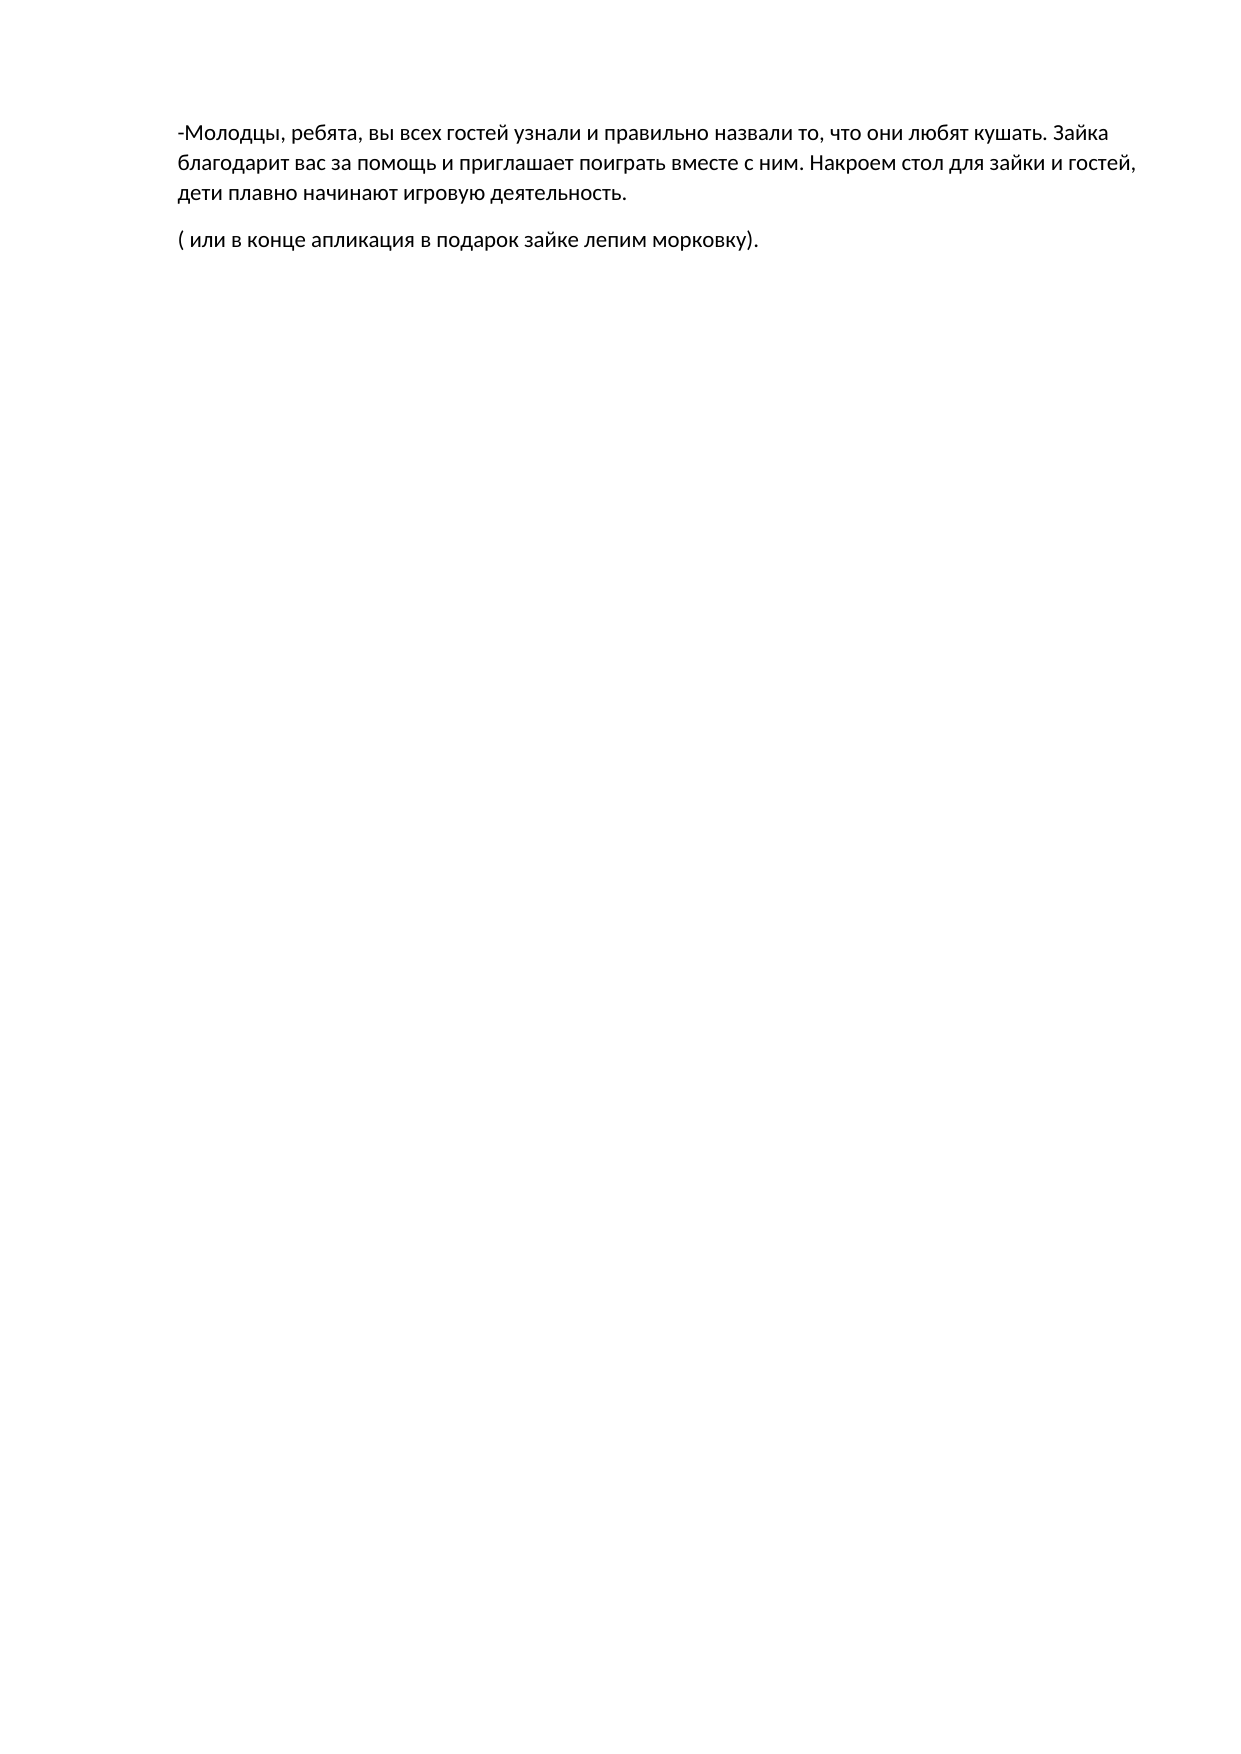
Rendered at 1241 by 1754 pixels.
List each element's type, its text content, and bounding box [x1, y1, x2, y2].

text ( или в конце апликация в подарок зайке лепим морковку). [177, 225, 1152, 253]
text -Молодцы, ребята, вы всех гостей узнали и правильно назвали то, что они любят кушать. Зайка благодарит вас за помощь и приглашает поиграть вместе с ним. Накроем стол для зайки и гостей, дети плавно начинают игровую деятельность. [177, 118, 1152, 207]
